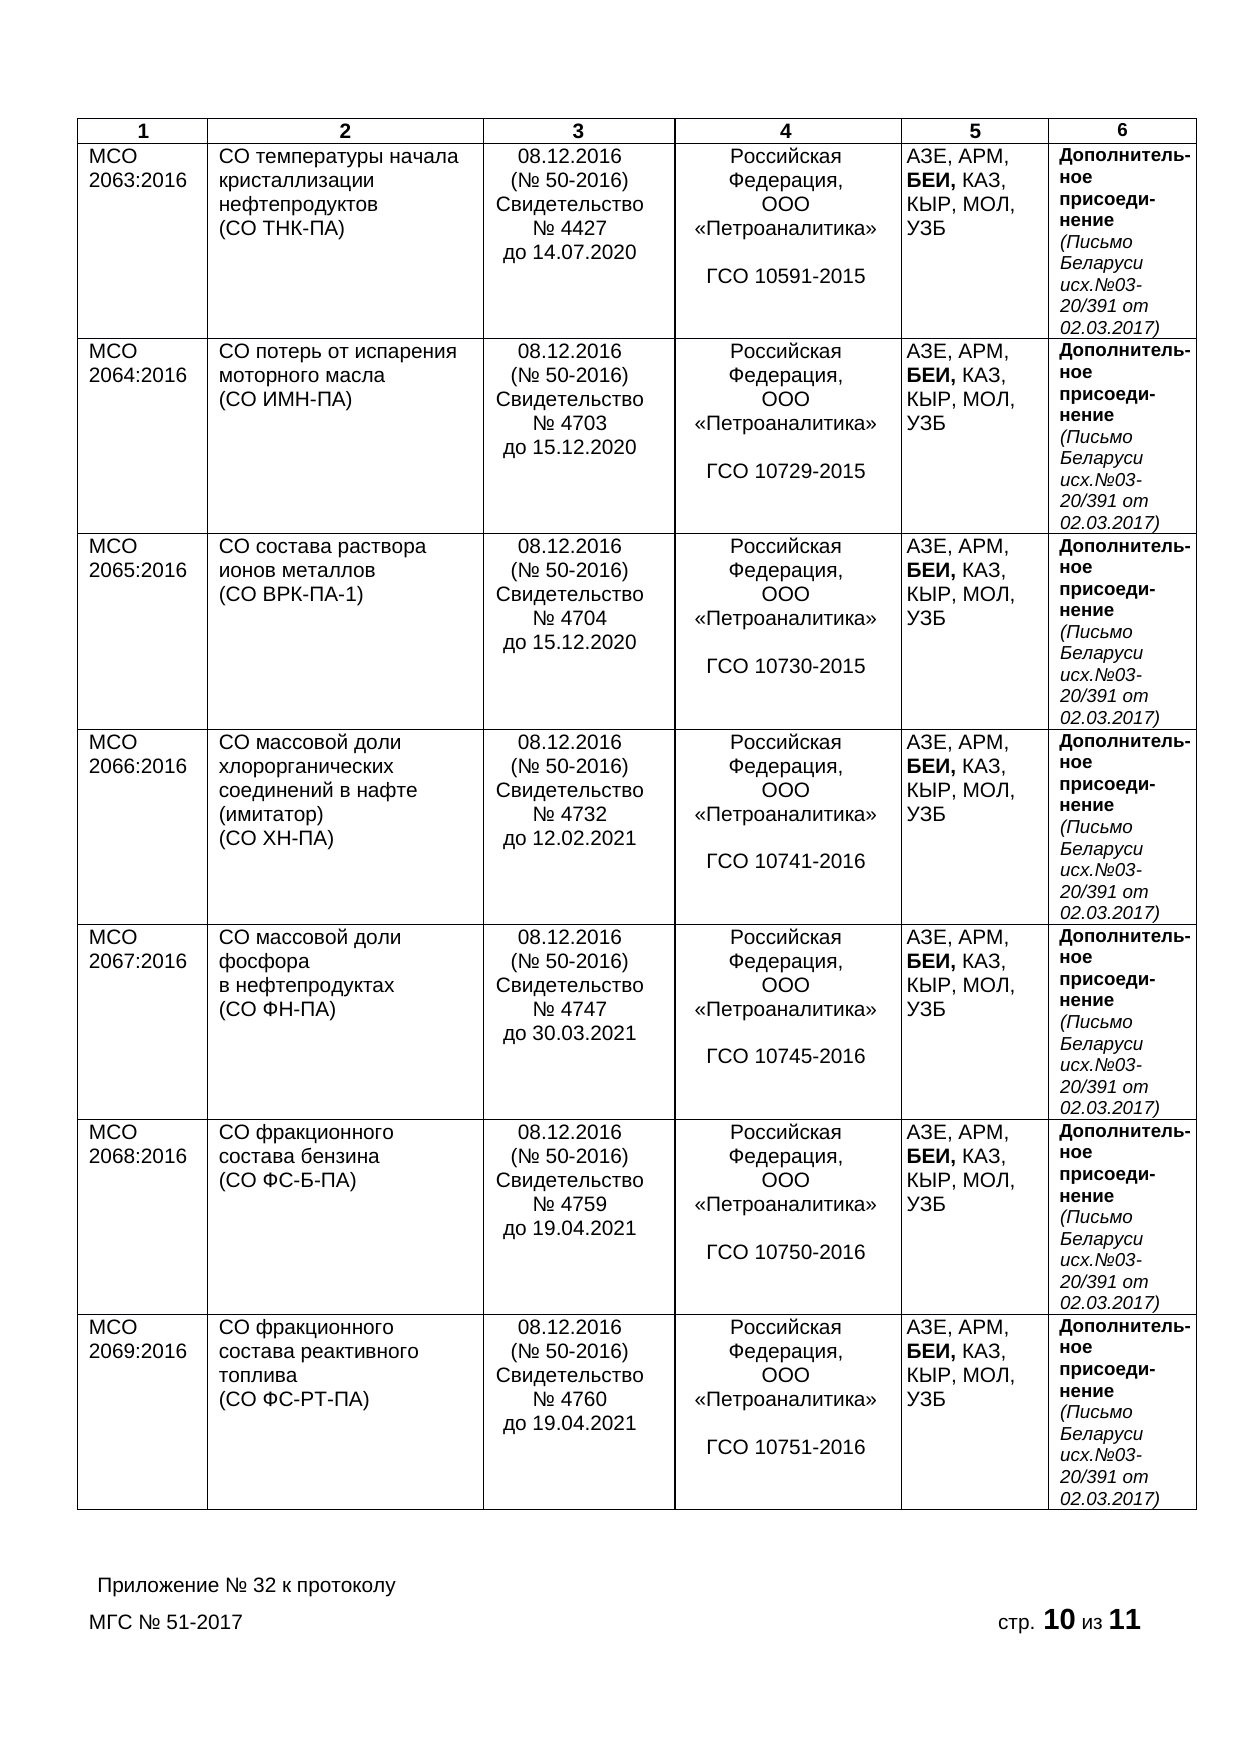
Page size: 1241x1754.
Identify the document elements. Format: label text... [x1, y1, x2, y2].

table_cell СО температуры начала кристаллизации нефтепродуктов (СО ТНК-ПА) [208, 144, 483, 338]
table_cell МСО 2066:2016 [78, 730, 207, 923]
table_cell Российская Федерация, ООО «Петроаналитика» ГСО 10750-2016 [676, 1120, 901, 1314]
table_cell МСО 2064:2016 [78, 339, 207, 533]
table_cell СО фракционного состава реактивного топлива (СО ФС-РТ-ПА) [208, 1315, 483, 1509]
table_cell АЗЕ, АРМ, БЕИ, КАЗ, КЫР, МОЛ, УЗБ [902, 534, 1048, 728]
table_cell Российская Федерация, ООО «Петроаналитика» ГСО 10591-2015 [676, 144, 901, 338]
table_cell Дополнитель-ное присоеди-нение (Письмо Беларуси исх.№03-20/391 от 02.03.2017) [1049, 339, 1196, 533]
table_cell Дополнитель-ное присоеди-нение (Письмо Беларуси исх.№03-20/391 от 02.03.2017) [1049, 1120, 1196, 1314]
table_cell Российская Федерация, ООО «Петроаналитика» ГСО 10729-2015 [676, 339, 901, 533]
table_cell Российская Федерация, ООО «Петроаналитика» ГСО 10730-2015 [676, 534, 901, 728]
table_cell МСО 2068:2016 [78, 1120, 207, 1314]
table_cell 08.12.2016 (№ 50-2016) Свидетельство № 4427 до 14.07.2020 [484, 144, 674, 338]
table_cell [1049, 1315, 1196, 1509]
table_cell 08.12.2016 (№ 50-2016) Свидетельство № 4759 до 19.04.2021 [484, 1120, 674, 1314]
table_cell МСО 2069:2016 [78, 1315, 207, 1509]
table_cell СО массовой доли фосфора в нефтепродуктах (СО ФН-ПА) [208, 925, 483, 1119]
table_cell 08.12.2016 (№ 50-2016) Свидетельство № 4747 до 30.03.2021 [484, 925, 674, 1119]
table_cell Российская Федерация, ООО «Петроаналитика» ГСО 10751-2016 [676, 1315, 901, 1509]
table_header 4 [676, 119, 901, 143]
table_cell Дополнитель-ное присоеди-нение (Письмо Беларуси исх.№03-20/391 от 02.03.2017) [1049, 534, 1196, 728]
table_header 5 [902, 119, 1048, 143]
table_cell АЗЕ, АРМ, БЕИ, КАЗ, КЫР, МОЛ, УЗБ [902, 1120, 1048, 1314]
table_cell АЗЕ, АРМ, БЕИ, КАЗ, КЫР, МОЛ, УЗБ [902, 925, 1048, 1119]
table_header 2 [208, 119, 483, 143]
table_header 6 [1049, 119, 1196, 143]
table_cell АЗЕ, АРМ, БЕИ, КАЗ, КЫР, МОЛ, УЗБ [902, 1315, 1048, 1509]
table_cell МСО 2063:2016 [78, 144, 207, 338]
table_cell Российская Федерация, ООО «Петроаналитика» ГСО 10741-2016 [676, 730, 901, 923]
table_cell 08.12.2016 (№ 50-2016) Свидетельство № 4732 до 12.02.2021 [484, 730, 674, 923]
table_cell АЗЕ, АРМ, БЕИ, КАЗ, КЫР, МОЛ, УЗБ [902, 144, 1048, 338]
table_cell СО потерь от испарения моторного масла (СО ИМН-ПА) [208, 339, 483, 533]
table_header 3 [484, 119, 674, 143]
table_cell АЗЕ, АРМ, БЕИ, КАЗ, КЫР, МОЛ, УЗБ [902, 339, 1048, 533]
table_cell СО массовой доли хлорорганических соединений в нафте (имитатор) (СО ХН-ПА) [208, 730, 483, 923]
table_cell Российская Федерация, ООО «Петроаналитика» ГСО 10745-2016 [676, 925, 901, 1119]
table_cell 08.12.2016 (№ 50-2016) Свидетельство № 4704 до 15.12.2020 [484, 534, 674, 728]
table_cell 08.12.2016 (№ 50-2016) Свидетельство № 4760 до 19.04.2021 [484, 1315, 674, 1509]
table_cell СО состава раствора ионов металлов (СО ВРК-ПА-1) [208, 534, 483, 728]
table_header 1 [78, 119, 207, 143]
table_cell АЗЕ, АРМ, БЕИ, КАЗ, КЫР, МОЛ, УЗБ [902, 730, 1048, 923]
table_cell Дополнитель-ное присоеди-нение (Письмо Беларуси исх.№03-20/391 от 02.03.2017) [1049, 730, 1196, 923]
table_cell Дополнитель-ное присоеди-нение (Письмо Беларуси исх.№03-20/391 от 02.03.2017) [1049, 925, 1196, 1119]
table_cell МСО 2067:2016 [78, 925, 207, 1119]
table_cell 08.12.2016 (№ 50-2016) Свидетельство № 4703 до 15.12.2020 [484, 339, 674, 533]
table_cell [1049, 144, 1196, 338]
table_cell СО фракционного состава бензина (СО ФС-Б-ПА) [208, 1120, 483, 1314]
table_cell МСО 2065:2016 [78, 534, 207, 728]
